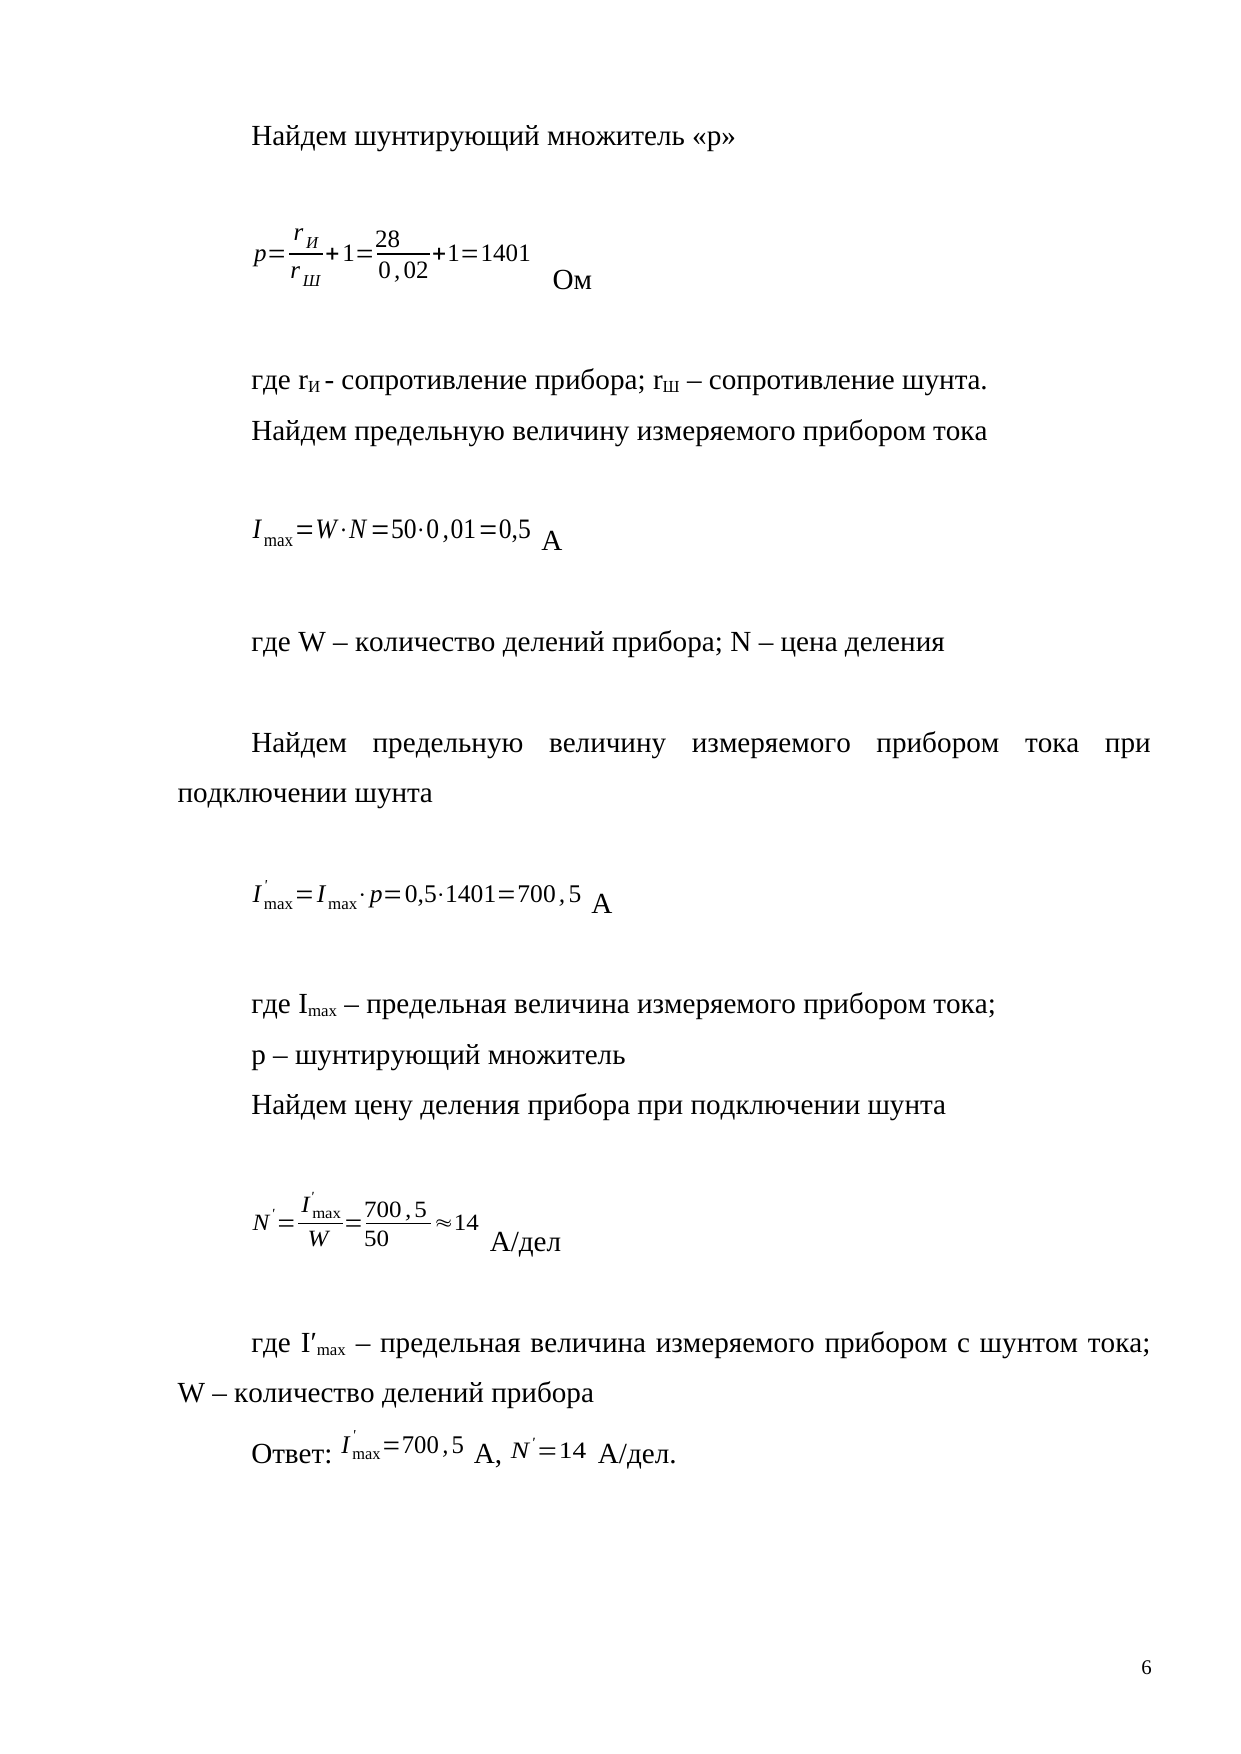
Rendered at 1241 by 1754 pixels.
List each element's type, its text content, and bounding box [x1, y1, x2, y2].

text где Imax – предельная величина измеряемого прибором тока; [177, 987, 1152, 1020]
text А [177, 513, 1152, 557]
text где I′max – предельная величина измеряемого прибором с шунтом тока; W – количество делений прибора [177, 1325, 1152, 1409]
text А [177, 876, 1152, 919]
text где rИ - сопротивление прибора; rШ – сопротивление шунта. [177, 362, 1152, 396]
text Найдем предельную величину измеряемого прибором тока при подключении шунта [177, 725, 1152, 809]
text р – шунтирующий множитель [177, 1037, 1152, 1070]
text А/дел [177, 1188, 1152, 1258]
text Ответ: А, А/дел. [177, 1426, 1152, 1469]
text где W – количество делений прибора; N – цена деления [177, 624, 1152, 658]
text Найдем шунтирующий множитель «р» [177, 118, 1152, 152]
text Найдем цену деления прибора при подключении шунта [177, 1087, 1152, 1121]
text Ом [177, 219, 1152, 295]
text Найдем предельную величину измеряемого прибором тока [177, 413, 1152, 446]
